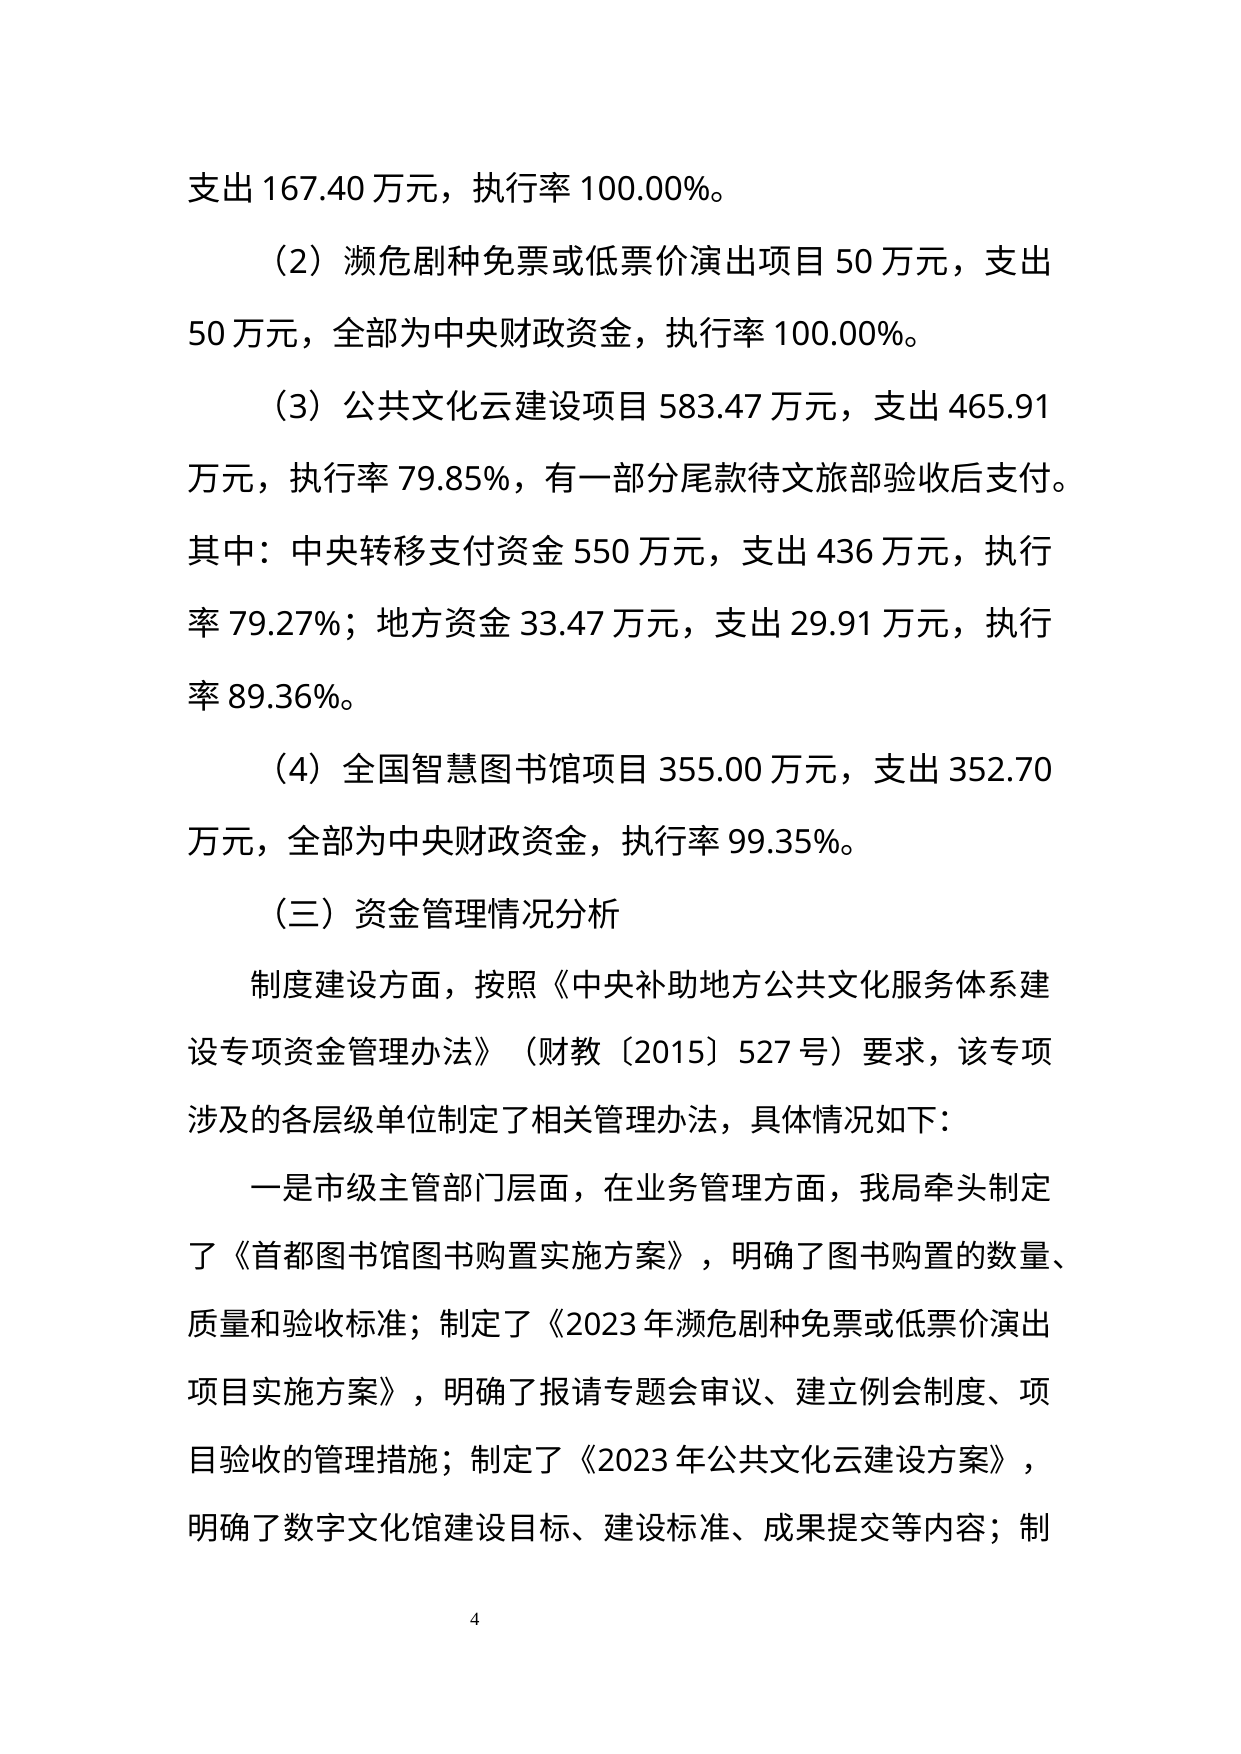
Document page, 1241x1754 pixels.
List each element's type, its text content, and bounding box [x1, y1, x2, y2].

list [187, 162, 1053, 210]
text （2）濒危剧种免票或低票价演出项目50万元，支出50万元，全部为中央财政资金，执行率100.00%。 [187, 234, 1053, 356]
text 制度建设方面，按照《中央补助地方公共文化服务体系建设专项资金管理办法》（财教〔2015〕527号）要求，该专项涉及的各层级单位制定了相关管理办法，具体情况如下： [187, 960, 1053, 1141]
text （3）公共文化云建设项目583.47万元，支出465.91万元，执行率79.85%，有一部分尾款待文旅部验收后支付。其中：中央转移支付资金550万元，支出436万元，执行率79.27%；地方资金33.47万元，支出29.91万元，执行率89.36%。 [187, 380, 1053, 718]
text （三）资金管理情况分析 [187, 887, 1053, 936]
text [187, 1163, 1053, 1548]
text （4）全国智慧图书馆项目355.00万元，支出352.70万元，全部为中央财政资金，执行率99.35%。 [187, 742, 1053, 863]
